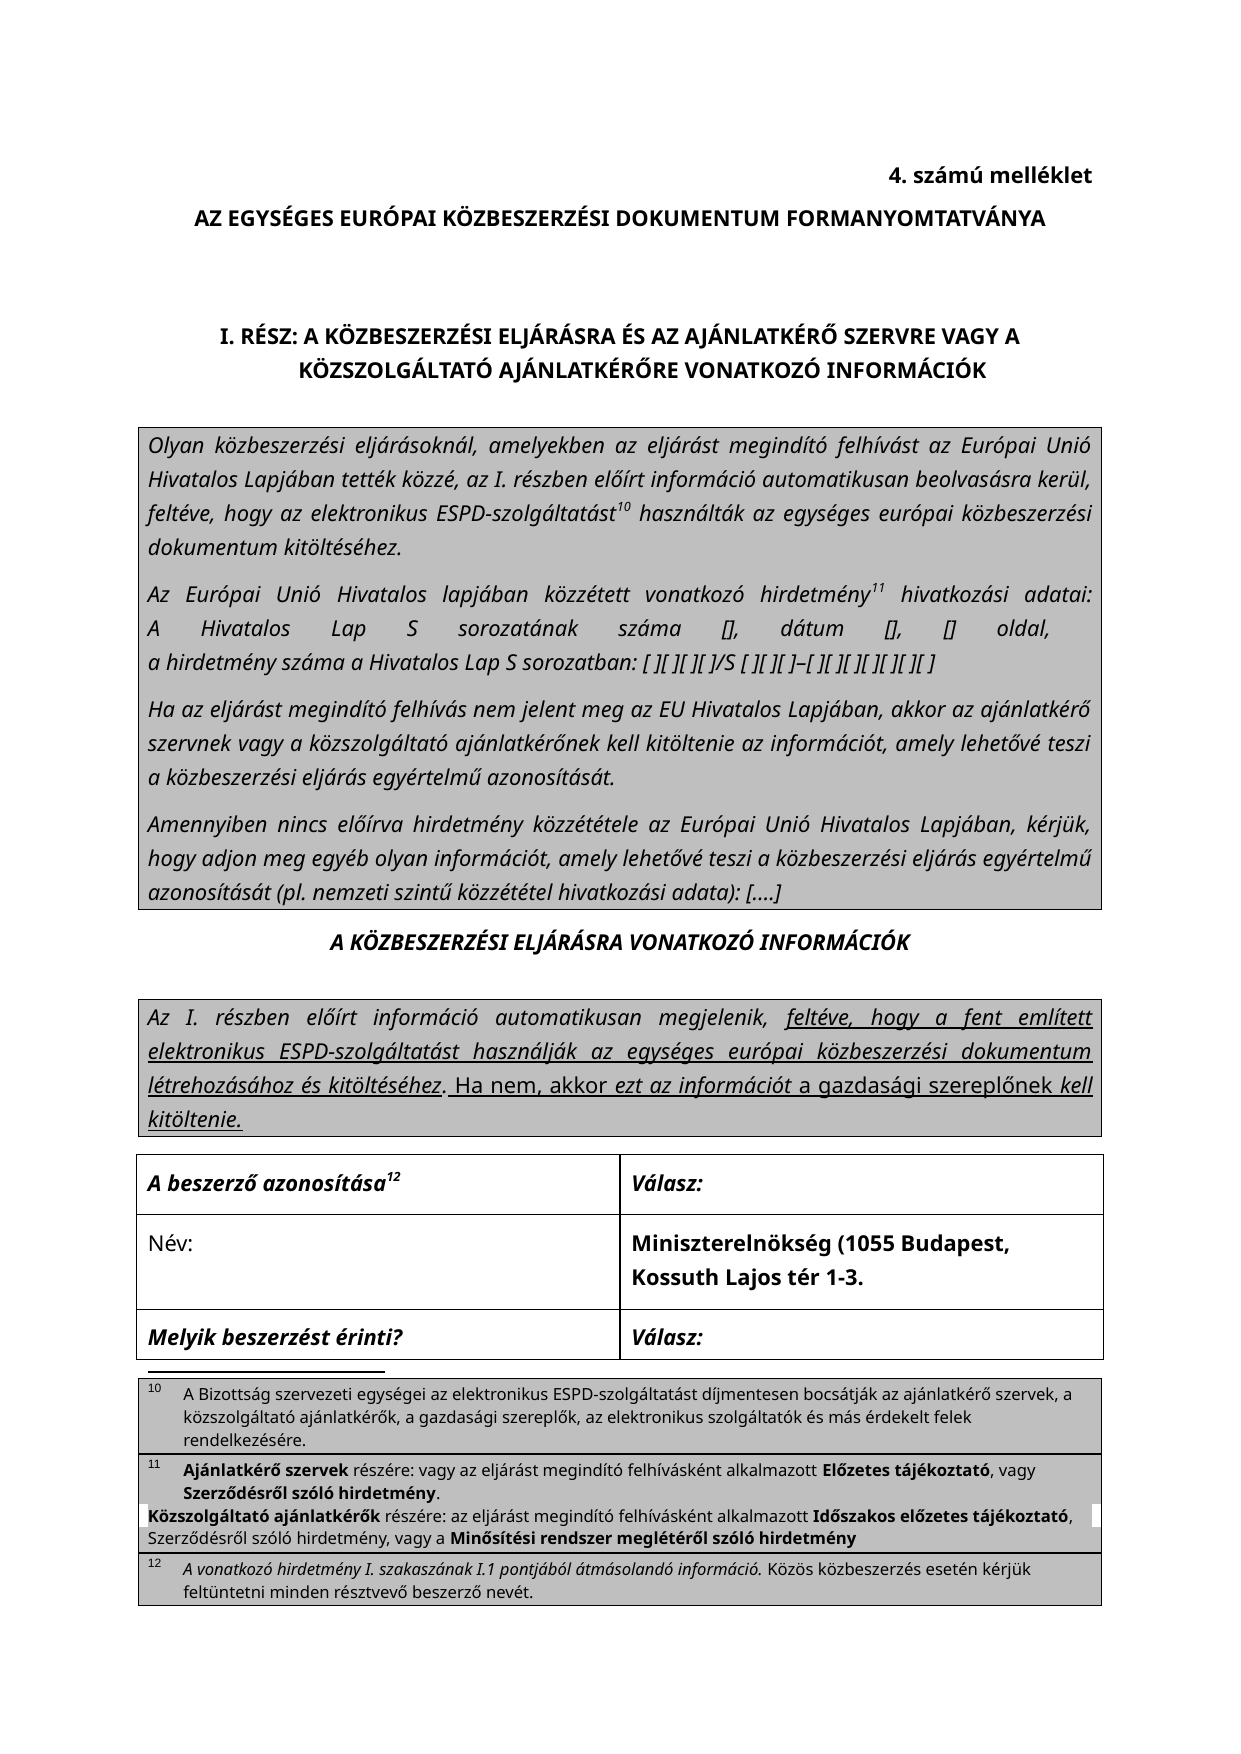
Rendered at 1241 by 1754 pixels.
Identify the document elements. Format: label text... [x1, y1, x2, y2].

text Az I. részben előírt információ automatikusan megjelenik, feltéve, hogy a fent említett elektronikus ESPD-szolgáltatást használják az egységes európai közbeszerzési dokumentum létrehozásához és kitöltéséhez. Ha nem, akkor ezt az információt a gazdasági szereplőnek kell kitöltenie. [139, 1000, 1101, 1136]
text Olyan közbeszerzési eljárásoknál, amelyekben az eljárást megindító felhívást az Európai Unió Hivatalos Lapjában tették közzé, az I. részben előírt információ automatikusan beolvasásra kerül, feltéve, hogy az elektronikus ESPD-szolgáltatást használták az egységes európai közbeszerzési dokumentum kitöltéséhez. [139, 428, 1101, 562]
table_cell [137, 1310, 619, 1359]
text A KÖZBESZERZÉSI ELJÁRÁSRA VONATKOZÓ INFORMÁCIÓK [148, 927, 1092, 957]
table_header Válasz: [621, 1155, 1103, 1214]
table_header A beszerző azonosítása [137, 1155, 619, 1214]
text Ha az eljárást megindító felhívás nem jelent meg az EU Hivatalos Lapjában, akkor az ajánlatkérő szervnek vagy a közszolgáltató ajánlatkérőnek kell kitöltenie az információt, amely lehetővé teszi a közbeszerzési eljárás egyértelmű azonosítását. [139, 691, 1101, 792]
text I. RÉSZ: A KÖZBESZERZÉSI ELJÁRÁSRA ÉS AZ AJÁNLATKÉRŐ SZERVRE VAGY A KÖZSZOLGÁLTATÓ AJÁNLATKÉRŐRE VONATKOZÓ INFORMÁCIÓK [148, 321, 1092, 385]
table_cell Név: [137, 1215, 619, 1308]
table_cell Miniszterelnökség (1055 Budapest, Kossuth Lajos tér 1-3. [621, 1215, 1103, 1308]
table_cell Válasz: [621, 1310, 1103, 1359]
text Az Európai Unió Hivatalos lapjában közzétett vonatkozó hirdetmény hivatkozási adatai: A Hivatalos Lap S sorozatának száma [], dátum [], [] oldal, a hirdetmény száma a Hivatalos Lap S sorozatban: [ ][ ][ ][ ]/S [ ][ ][ ]–[ ][ ][ ][ ][ ][ ][ ] [139, 576, 1101, 677]
text AZ EGYSÉGES EURÓPAI KÖZBESZERZÉSI DOKUMENTUM FORMANYOMTATVÁNYA [148, 202, 1092, 232]
list 4. számú melléklet [448, 160, 1092, 190]
text Amennyiben nincs előírva hirdetmény közzététele az Európai Unió Hivatalos Lapjában, kérjük, hogy adjon meg egyéb olyan információt, amely lehetővé teszi a közbeszerzési eljárás egyértelmű azonosítását (pl. nemzeti szintű közzététel hivatkozási adata): [….] [139, 806, 1101, 909]
